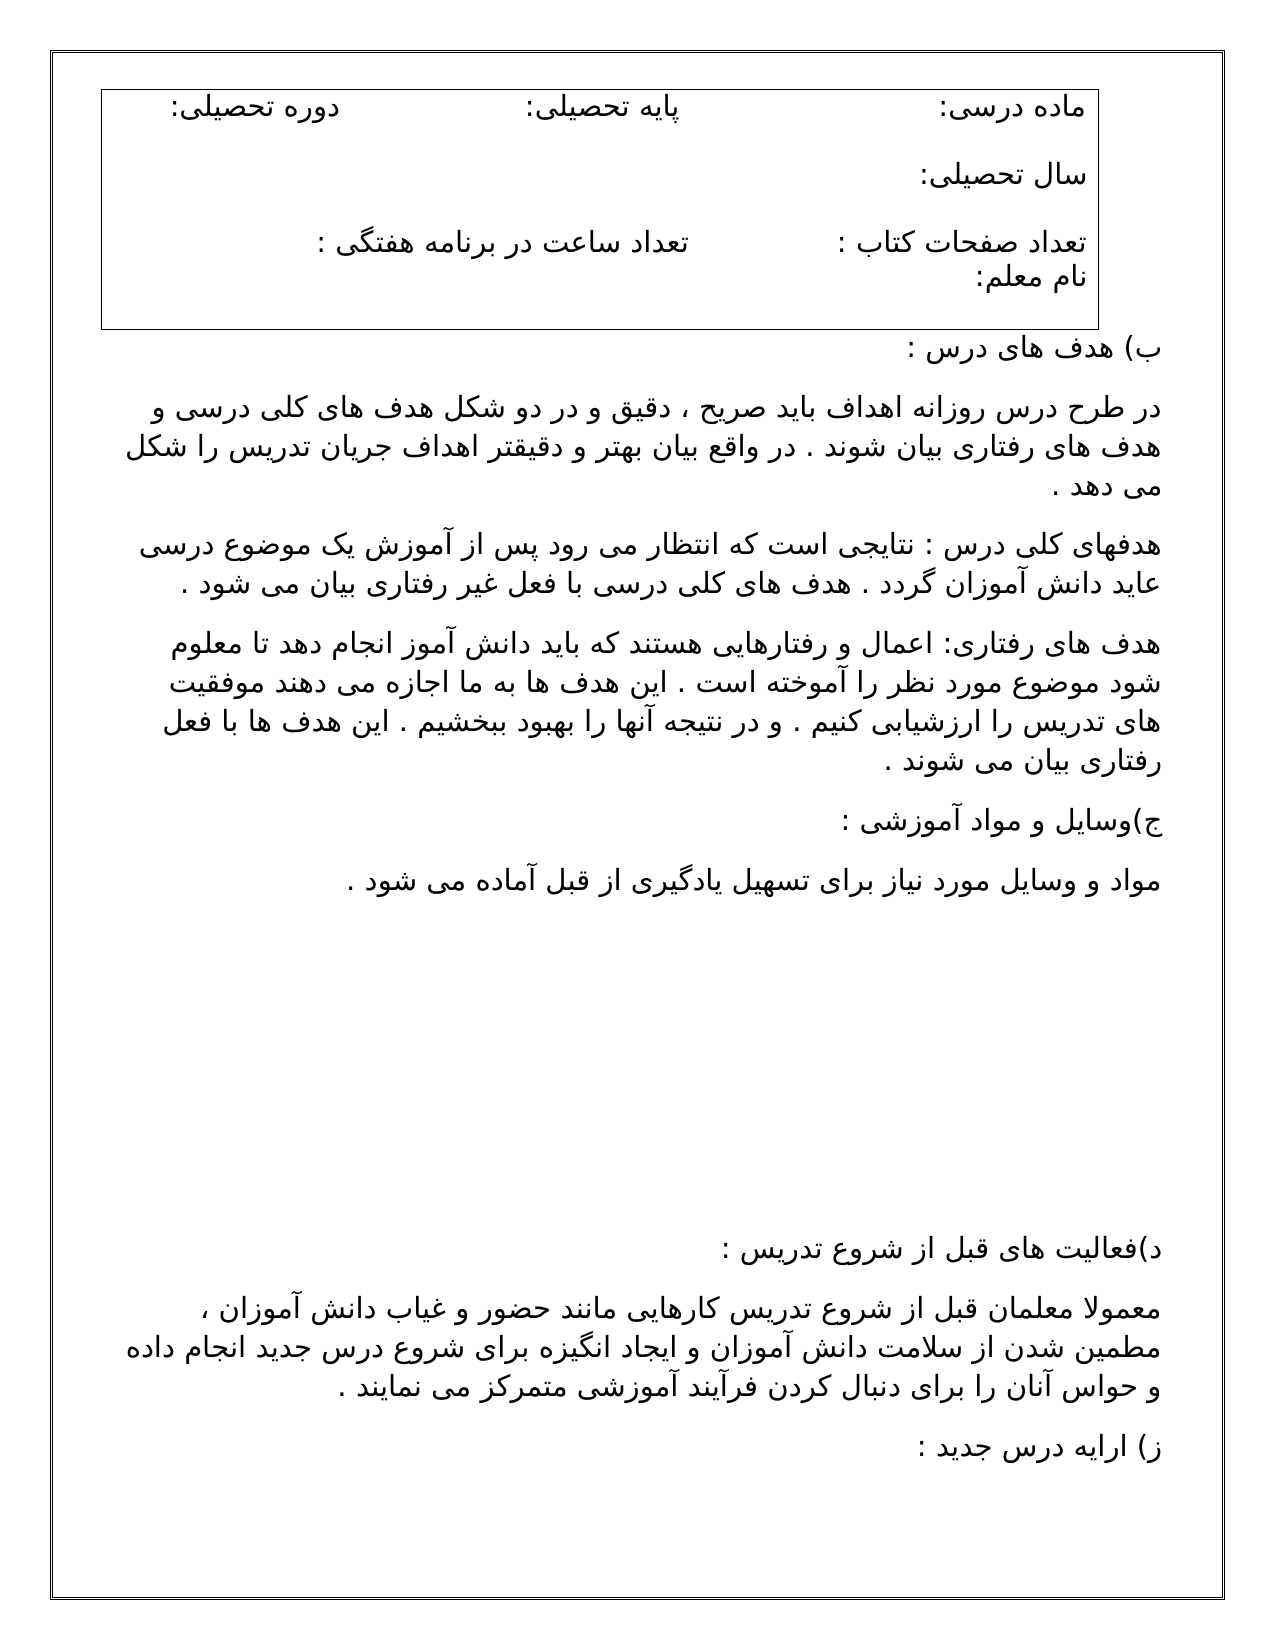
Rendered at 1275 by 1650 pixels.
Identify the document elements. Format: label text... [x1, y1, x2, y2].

text ب) هدف های درس : [112, 330, 1162, 364]
text ج)وسایل و مواد آموزشی : [112, 803, 1162, 837]
text معمولا معلمان قبل از شروع تدریس کارهایی مانند حضور و غیاب دانش آموزان ، مطمین شدن از سلامت دانش آموزان و ایجاد انگیزه برای شروع درس جدید انجام داده و حواس آنان را برای دنبال کردن فرآیند آموزشی متمرکز می نمایند . [112, 1291, 1162, 1403]
text هدف های رفتاری: اعمال و رفتارهایی هستند که باید دانش آموز انجام دهد تا معلوم شود موضوع مورد نظر را آموخته است . این هدف ها به ما اجازه می دهند موفقیت های تدریس را ارزشیابی کنیم . و در نتیجه آنها را بهبود ببخشیم . این هدف ها با فعل رفتاری بیان می شوند . [112, 626, 1162, 777]
text در طرح درس روزانه اهداف باید صریح ، دقیق و در دو شکل هدف های کلی درسی و هدف های رفتاری بیان شوند . در واقع بیان بهتر و دقیقتر اهداف جریان تدریس را شکل می دهد . [112, 390, 1162, 502]
text د)فعالیت های قبل از شروع تدریس : [112, 1231, 1162, 1265]
text ز) ارایه درس جدید : [112, 1429, 1162, 1463]
text هدفهای کلی درس : نتایجی است که انتظار می رود پس از آموزش یک موضوع درسی عاید دانش آموزان گردد . هدف های کلی درسی با فعل غیر رفتاری بیان می شود . [112, 528, 1162, 601]
text مواد و وسایل مورد نیاز برای تسهیل یادگیری از قبل آماده می شود . [112, 863, 1162, 897]
table_header ماده درسی: پایه تحصیلی: دوره تحصیلی: سال تحصیلی: تعداد صفحات کتاب : تعداد ساعت در برنامه هفتگی : نام معلم: [102, 90, 1098, 329]
